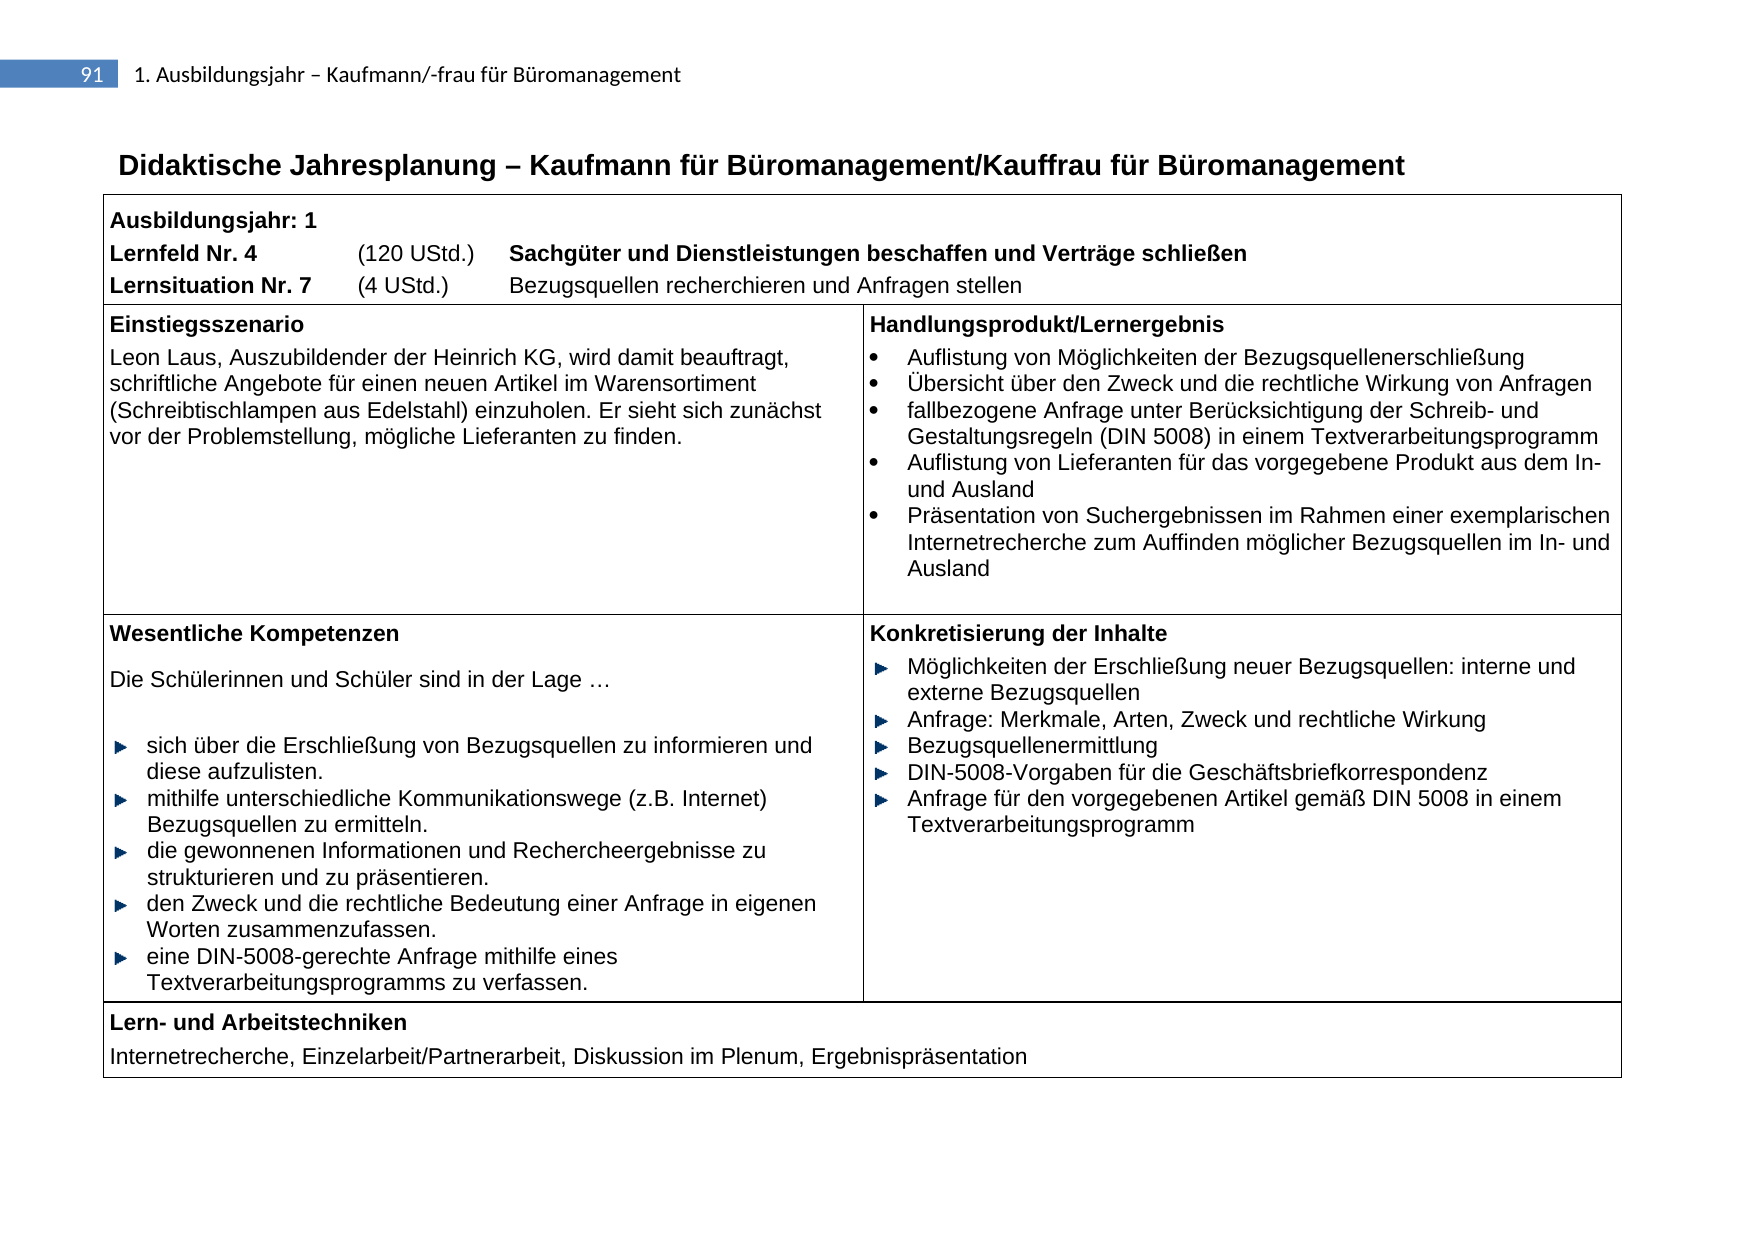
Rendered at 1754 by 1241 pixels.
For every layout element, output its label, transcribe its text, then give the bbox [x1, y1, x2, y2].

picture [110, 789, 127, 807]
table_header Ausbildungsjahr: 1 Lernfeld Nr. 4 (120 UStd.) Sachgüter und Dienstleistungen beschaffen und Verträge schließen Lernsituation Nr. 7 (4 UStd.) Bezugsquellen recherchieren und Anfragen stellen [104, 195, 1621, 304]
table_cell Lern- und Arbeitstechniken Internetrecherche, Einzelarbeit/Partnerarbeit, Diskussion im Plenum, Ergebnispräsentation [104, 1003, 1621, 1077]
picture [110, 895, 127, 912]
picture [870, 789, 888, 807]
picture [870, 658, 888, 675]
picture [110, 736, 127, 754]
picture [110, 947, 127, 965]
table_cell Konkretisierung der Inhalte Möglichkeiten der Erschließung neuer Bezugsquellen: interne und externe Bezugsquellen Anfrage: Merkmale, Arten, Zweck und rechtliche Wirkung Bezugsquellenermittlung DIN-5008-Vorgaben für die Geschäftsbriefkorrespondenz Anfrage für den vorgegebenen Artikel gemäß DIN 5008 in einem Textverarbeitungsprogramm [864, 615, 1621, 1001]
picture [870, 736, 888, 754]
picture [110, 842, 127, 859]
table_cell Handlungsprodukt/Lernergebnis Auflistung von Möglichkeiten der Bezugsquellenerschließung Übersicht über den Zweck und die rechtliche Wirkung von Anfragen fallbezogene Anfrage unter Berücksichtigung der Schreib- und Gestaltungsregeln (DIN 5008) in einem Textverarbeitungsprogramm Auflistung von Lieferanten für das vorgegebene Produkt aus dem In- und Ausland Präsentation von Suchergebnissen im Rahmen einer exemplarischen Internetrecherche zum Auffinden möglicher Bezugsquellen im In- und Ausland [864, 305, 1621, 613]
table_cell Einstiegsszenario Leon Laus, Auszubildender der Heinrich KG, wird damit beauftragt, schriftliche Angebote für einen neuen Artikel im Warensortiment (Schreibtischlampen aus Edelstahl) einzuholen. Er sieht sich zunächst vor der Problemstellung, mögliche Lieferanten zu finden. [104, 305, 863, 613]
text Didaktische Jahresplanung – Kaufmann für Büromanagement/Kauffrau für Büromanagement [118, 148, 1606, 181]
picture [870, 710, 888, 728]
table_cell Wesentliche Kompetenzen Die Schülerinnen und Schüler sind in der Lage … sich über die Erschließung von Bezugsquellen zu informieren und diese aufzulisten. mithilfe unterschiedliche Kommunikationswege (z.B. Internet) Bezugsquellen zu ermitteln. die gewonnenen Informationen und Rechercheergebnisse zu strukturieren und zu präsentieren. den Zweck und die rechtliche Bedeutung einer Anfrage in eigenen Worten zusammenzufassen. eine DIN-5008-gerechte Anfrage mithilfe eines Textverarbeitungsprogramms zu verfassen. [104, 615, 863, 1001]
picture [870, 763, 888, 780]
